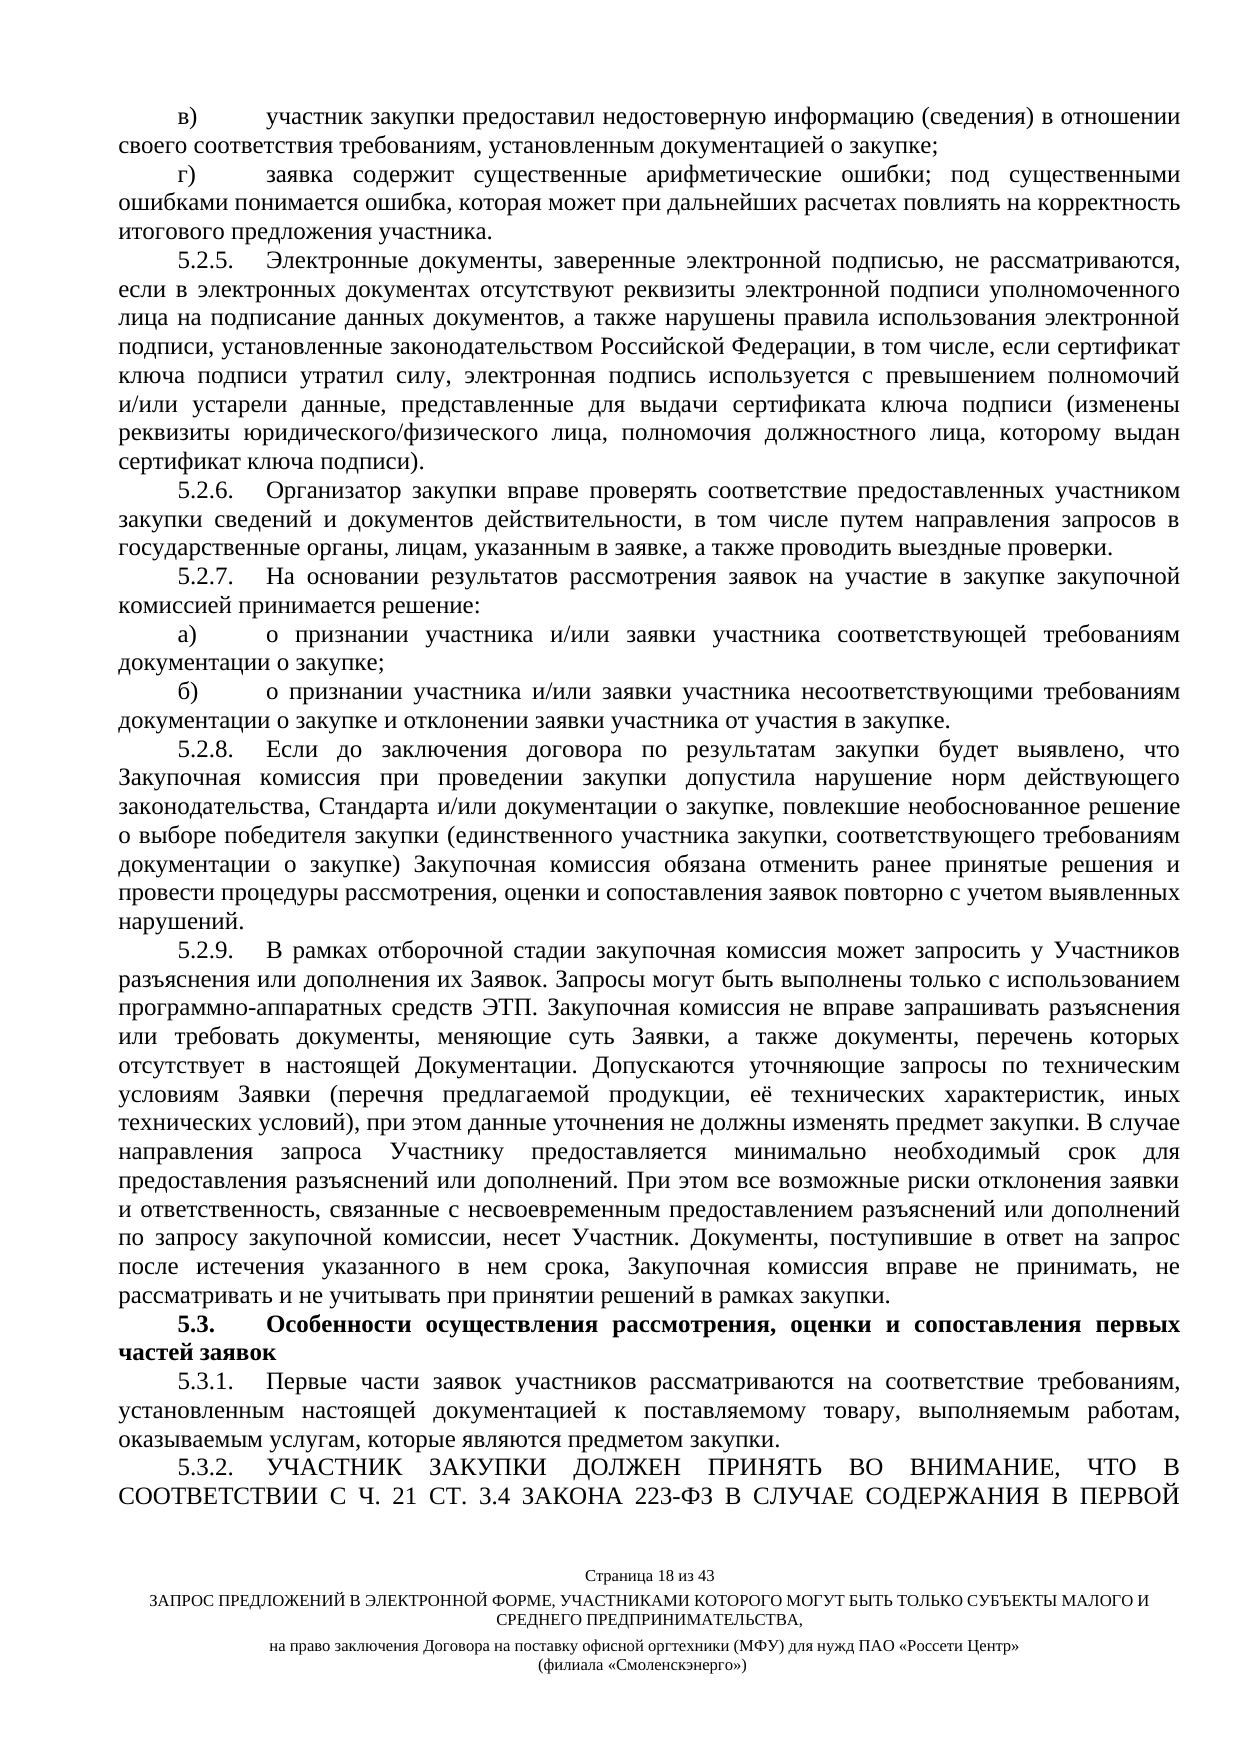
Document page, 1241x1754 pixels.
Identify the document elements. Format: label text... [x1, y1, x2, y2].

list участник закупки предоставил недостоверную информацию (сведения) в отношении своего соответствия требованиям, установленным документацией о закупке; [118, 101, 1181, 159]
subtitle На основании результатов рассмотрения заявок на участие в закупке закупочной комиссией принимается решение: [118, 561, 1181, 619]
subtitle Первые части заявок участников рассматриваются на соответствие требованиям, установленным настоящей документацией к поставляемому товару, выполняемым работам, оказываемым услугам, которые являются предметом закупки. [118, 1366, 1181, 1452]
subtitle Если до заключения договора по результатам закупки будет выявлено, что Закупочная комиссия при проведении закупки допустила нарушение норм действующего законодательства, Стандарта и/или документации о закупке, повлекшие необоснованное решение о выборе победителя закупки (единственного участника закупки, соответствующего требованиям документации о закупке) Закупочная комиссия обязана отменить ранее принятые решения и провести процедуры рассмотрения, оценки и сопоставления заявок повторно с учетом выявленных нарушений. [118, 734, 1181, 935]
subtitle Электронные документы, заверенные электронной подписью, не рассматриваются, если в электронных документах отсутствуют реквизиты электронной подписи уполномоченного лица на подписание данных документов, а также нарушены правила использования электронной подписи, установленные законодательством Российской Федерации, в том числе, если сертификат ключа подписи утратил силу, электронная подпись используется с превышением полномочий и/или устарели данные, представленные для выдачи сертификата ключа подписи (изменены реквизиты юридического/физического лица, полномочия должностного лица, которому выдан сертификат ключа подписи). [118, 245, 1181, 475]
subtitle Организатор закупки вправе проверять соответствие предоставленных участником закупки сведений и документов действительности, в том числе путем направления запросов в государственные органы, лицам, указанным в заявке, а также проводить выездные проверки. [118, 475, 1181, 561]
list заявка содержит существенные арифметические ошибки; под существенными ошибками понимается ошибка, которая может при дальнейших расчетах повлиять на корректность итогового предложения участника. [118, 159, 1181, 245]
subtitle о признании участника и/или заявки участника несоответствующими требованиям документации о закупке и отклонении заявки участника от участия в закупке. [118, 676, 1181, 734]
subtitle о признании участника и/или заявки участника соответствующей требованиям документации о закупке; [118, 619, 1181, 676]
subtitle В рамках отборочной стадии закупочная комиссия может запросить у Участников разъяснения или дополнения их Заявок. Запросы могут быть выполнены только с использованием программно-аппаратных средств ЭТП. Закупочная комиссия не вправе запрашивать разъяснения или требовать документы, меняющие суть Заявки, а также документы, перечень которых отсутствует в настоящей Документации. Допускаются уточняющие запросы по техническим условиям Заявки (перечня предлагаемой продукции, её технических характеристик, иных технических условий), при этом данные уточнения не должны изменять предмет закупки. В случае направления запроса Участнику предоставляется минимально необходимый срок для предоставления разъяснений или дополнений. При этом все возможные риски отклонения заявки и ответственность, связанные с несвоевременным предоставлением разъяснений или дополнений по запросу закупочной комиссии, несет Участник. Документы, поступившие в ответ на запрос после истечения указанного в нем срока, Закупочная комиссия вправе не принимать, не рассматривать и не учитывать при принятии решений в рамках закупки. [118, 935, 1181, 1309]
subtitle Особенности осуществления рассмотрения, оценки и сопоставления первых частей заявок [118, 1309, 1181, 1366]
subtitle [118, 1452, 1181, 1510]
